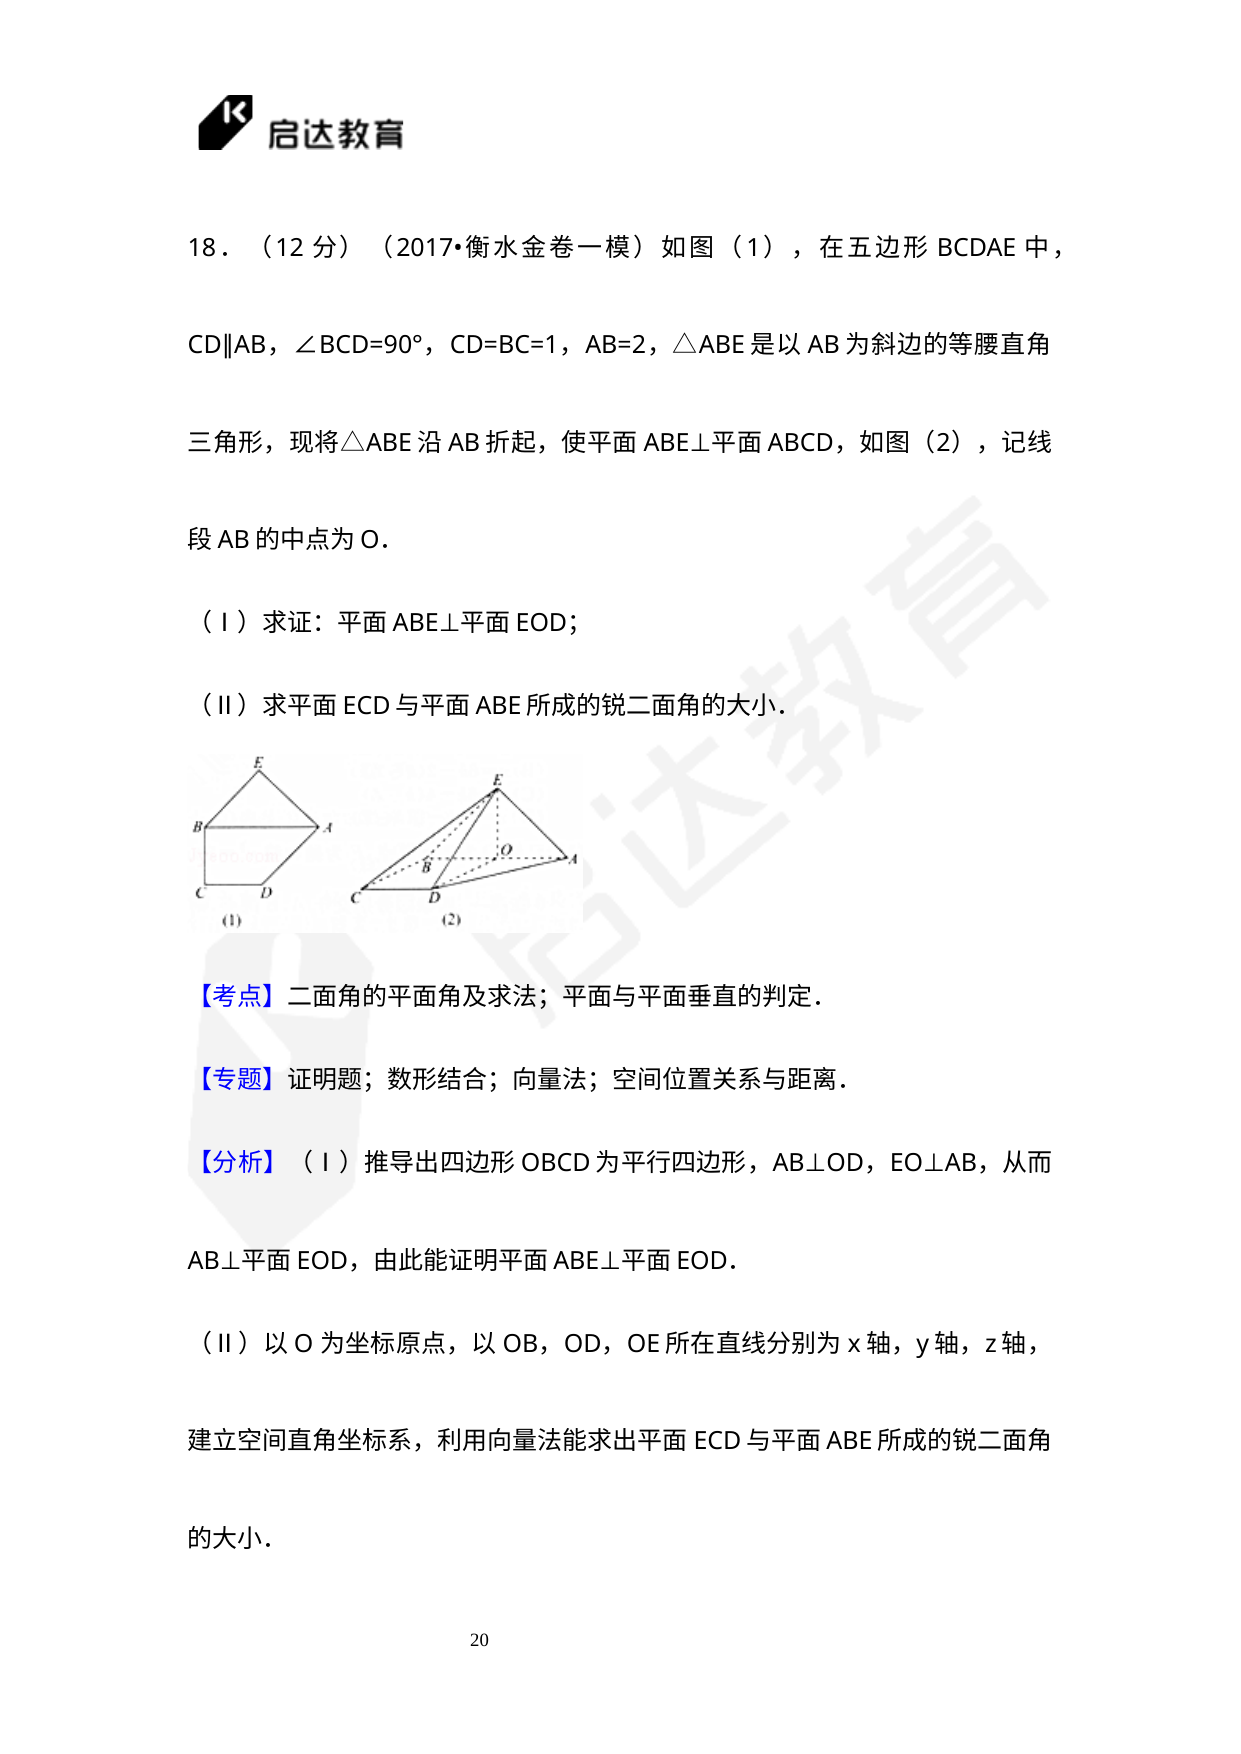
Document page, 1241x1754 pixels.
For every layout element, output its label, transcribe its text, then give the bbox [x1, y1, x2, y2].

text 【分析】（Ⅰ）推导出四边形OBCD为平行四边形，AB⊥OD，EO⊥AB，从而AB⊥平面EOD，由此能证明平面ABE⊥平面EOD． [187, 1128, 1053, 1291]
text （Ⅱ）以O 为坐标原点，以OB，OD，OE所在直线分别为x轴，y轴，z轴，建立空间直角坐标系，利用向量法能求出平面ECD与平面ABE所成的锐二面角的大小． [187, 1309, 1053, 1569]
text （Ⅱ）求平面ECD与平面ABE所成的锐二面角的大小． [187, 671, 1053, 736]
text （Ⅰ）求证：平面ABE⊥平面EOD； [187, 588, 1053, 653]
text 18．（12分）（2017•衡水金卷一模）如图（1），在五边形BCDAE中，CD∥AB，∠BCD=90°，CD=BC=1，AB=2，△ABE是以AB为斜边的等腰直角三角形，现将△ABE沿AB折起，使平面ABE⊥平面ABCD，如图（2），记线段AB的中点为O． [187, 213, 1053, 570]
text 【考点】二面角的平面角及求法；平面与平面垂直的判定．菁优网版权所有 [187, 962, 1053, 1027]
picture [198, 95, 404, 150]
text 【专题】证明题；数形结合；向量法；空间位置关系与距离． [187, 1045, 1053, 1110]
picture [187, 754, 583, 933]
